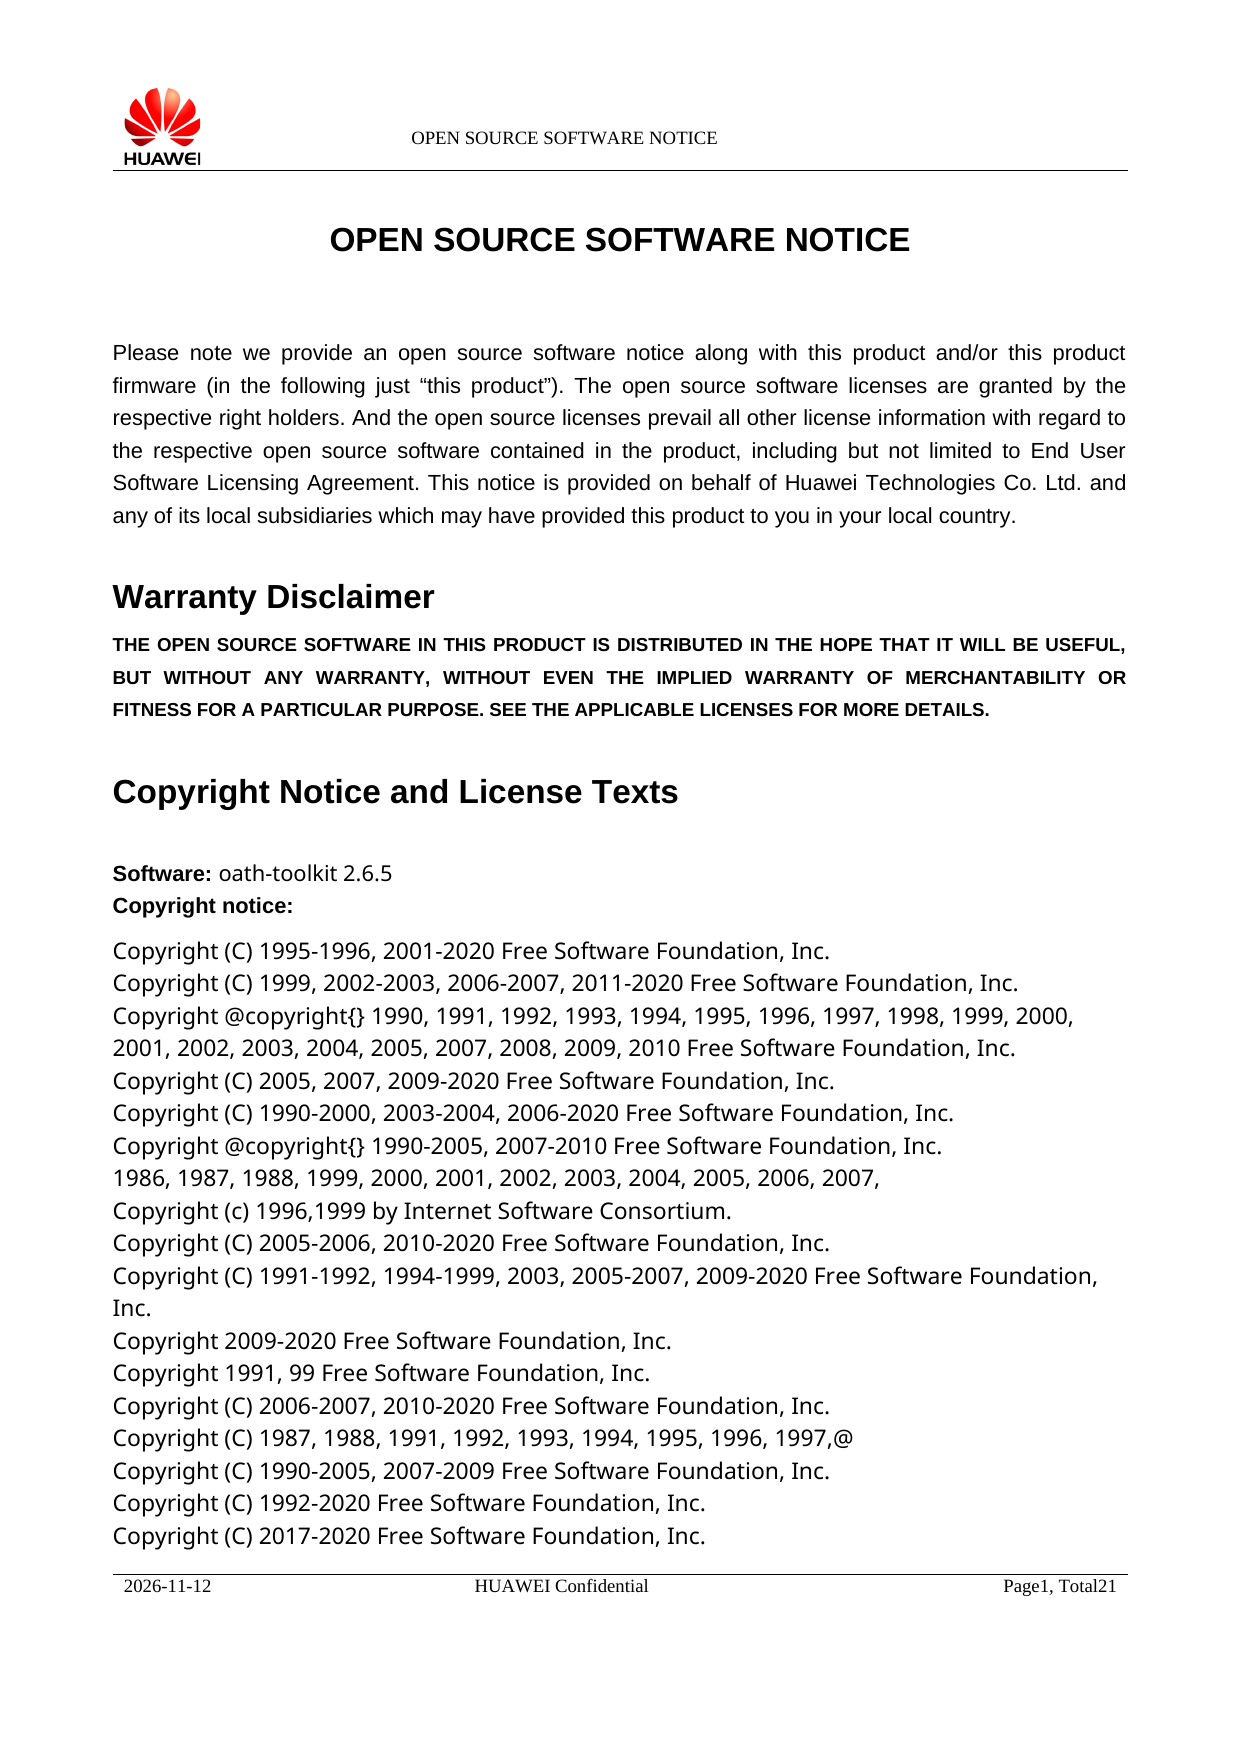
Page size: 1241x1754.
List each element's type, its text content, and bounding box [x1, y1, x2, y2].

text Copyright Notice and License Texts [112, 759, 1128, 824]
picture [124, 88, 201, 165]
title Software: oath-toolkit 2.6.5 [112, 856, 1128, 889]
text OPEN SOURCE SOFTWARE NOTICE [112, 206, 1128, 271]
text The open source software in this product is distributed in the hope that it will be useful, but WITHOUT ANY WARRANTY, without even the implied warranty of MERCHANTABILITY or FITNESS FOR A PARTICULAR PURPOSE. See the applicable licenses for more details. [112, 629, 1128, 726]
text Copyright notice: [112, 889, 1128, 921]
text Please note we provide an open source software notice along with this product and/or this product firmware (in the following just “this product”). The open source software licenses are granted by the respective right holders. And the open source licenses prevail all other license information with regard to the respective open source software contained in the product, including but not limited to End User Software Licensing Agreement. This notice is provided on behalf of Huawei Technologies Co. Ltd. and any of its local subsidiaries which may have provided this product to you in your local country. [112, 336, 1128, 531]
text Warranty Disclaimer [112, 564, 1128, 629]
